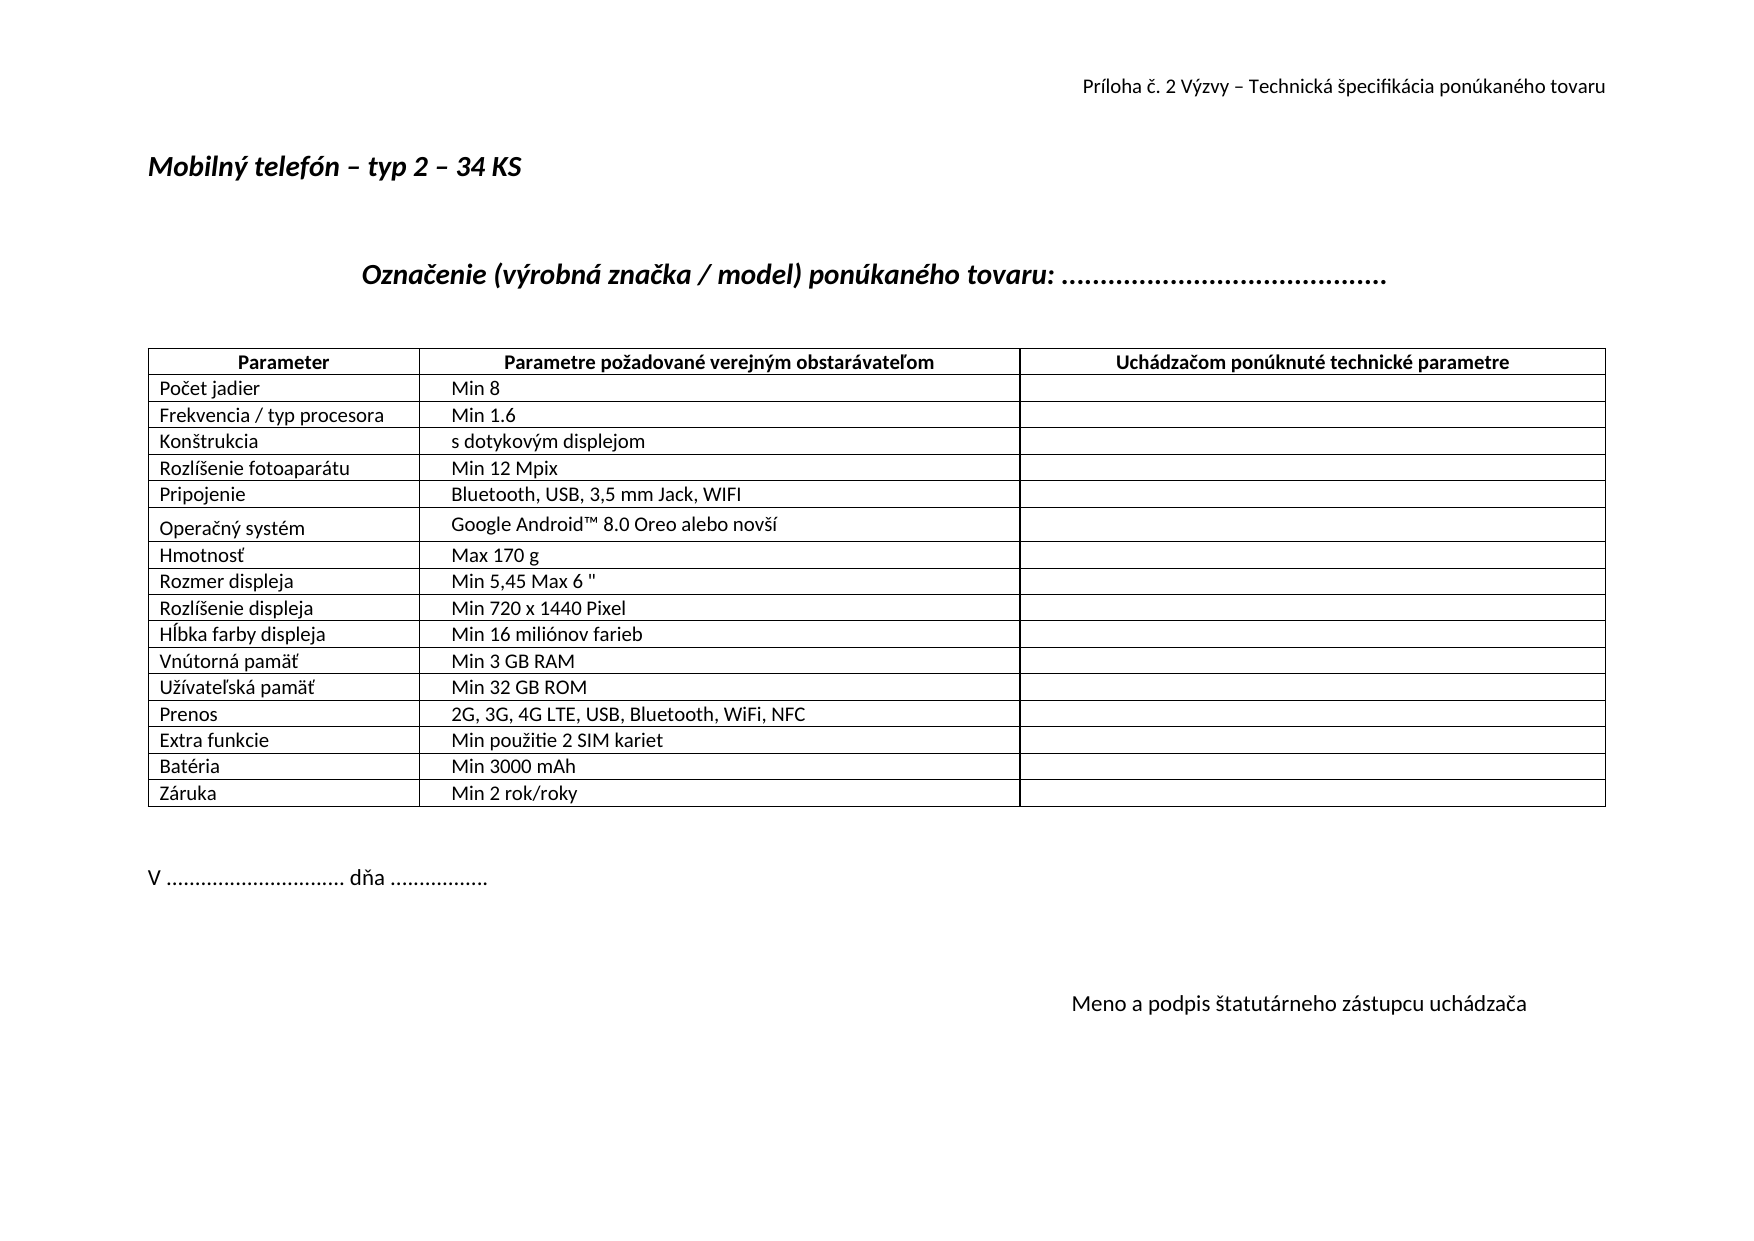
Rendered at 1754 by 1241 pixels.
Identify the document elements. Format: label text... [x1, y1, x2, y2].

table_cell Min 2 rok/roky [420, 780, 1019, 806]
table_cell Bluetooth, USB, 3,5 mm Jack, WIFI [420, 481, 1019, 507]
table_cell [1021, 508, 1605, 541]
table_cell Rozlíšenie fotoaparátu [149, 455, 419, 480]
table_cell Batéria [149, 754, 419, 779]
table_cell [1021, 648, 1605, 673]
table_cell Hĺbka farby displeja [149, 621, 419, 647]
table_cell Extra funkcie [149, 727, 419, 753]
table_cell [1021, 754, 1605, 779]
table_cell Min 8 [420, 375, 1019, 401]
table_cell Užívateľská pamäť [149, 674, 419, 700]
table_cell [1021, 727, 1605, 753]
table_cell [1021, 780, 1605, 806]
table_cell Vnútorná pamäť [149, 648, 419, 673]
table_header Parameter [149, 349, 419, 374]
table_cell Min 32 GB ROM [420, 674, 1019, 700]
table_cell [1021, 569, 1605, 594]
table_cell Min použitie 2 SIM kariet [420, 727, 1019, 753]
table_cell [1021, 542, 1605, 567]
text Označenie (výrobná značka / model) ponúkaného tovaru: .......................................... [148, 256, 1606, 292]
table_cell Min 3000 mAh [420, 754, 1019, 779]
table_cell s dotykovým displejom [420, 428, 1019, 454]
table_cell Min 12 Mpix [420, 455, 1019, 480]
table_cell Operačný systém [149, 508, 419, 541]
table_cell [1021, 375, 1605, 401]
table_cell [1021, 595, 1605, 620]
table_cell [1021, 402, 1605, 427]
table_header Uchádzačom ponúknuté technické parametre [1021, 349, 1605, 374]
table_cell Min 5,45 Max 6 " [420, 569, 1019, 594]
table_cell Min 720 x 1440 Pixel [420, 595, 1019, 620]
table_cell Rozmer displeja [149, 569, 419, 594]
table_cell [1021, 481, 1605, 507]
table_cell Max 170 g [420, 542, 1019, 567]
table_cell Hmotnosť [149, 542, 419, 567]
table_cell Konštrukcia [149, 428, 419, 454]
table_cell Rozlíšenie displeja [149, 595, 419, 620]
table_cell Min 1.6 [420, 402, 1019, 427]
table_header Parametre požadované verejným obstarávateľom [420, 349, 1019, 374]
text V ............................... dňa ................. [148, 863, 1606, 891]
table_cell [1021, 701, 1605, 726]
table_cell [1021, 674, 1605, 700]
table_cell Pripojenie [149, 481, 419, 507]
table_cell [1021, 455, 1605, 480]
table_cell Záruka [149, 780, 419, 806]
table_cell Prenos [149, 701, 419, 726]
table_cell 2G, 3G, 4G LTE, USB, Bluetooth, WiFi, NFC [420, 701, 1019, 726]
table_cell Google Android™ 8.0 Oreo alebo novší [420, 508, 1019, 541]
text Meno a podpis štatutárneho zástupcu uchádzača [148, 989, 1606, 1017]
table_cell Počet jadier [149, 375, 419, 401]
table_cell [1021, 621, 1605, 647]
table_cell Frekvencia / typ procesora [149, 402, 419, 427]
text Mobilný telefón – typ 2 – 34 KS [148, 148, 1606, 183]
table_cell [1021, 428, 1605, 454]
table_cell Min 16 miliónov farieb [420, 621, 1019, 647]
table_cell Min 3 GB RAM [420, 648, 1019, 673]
